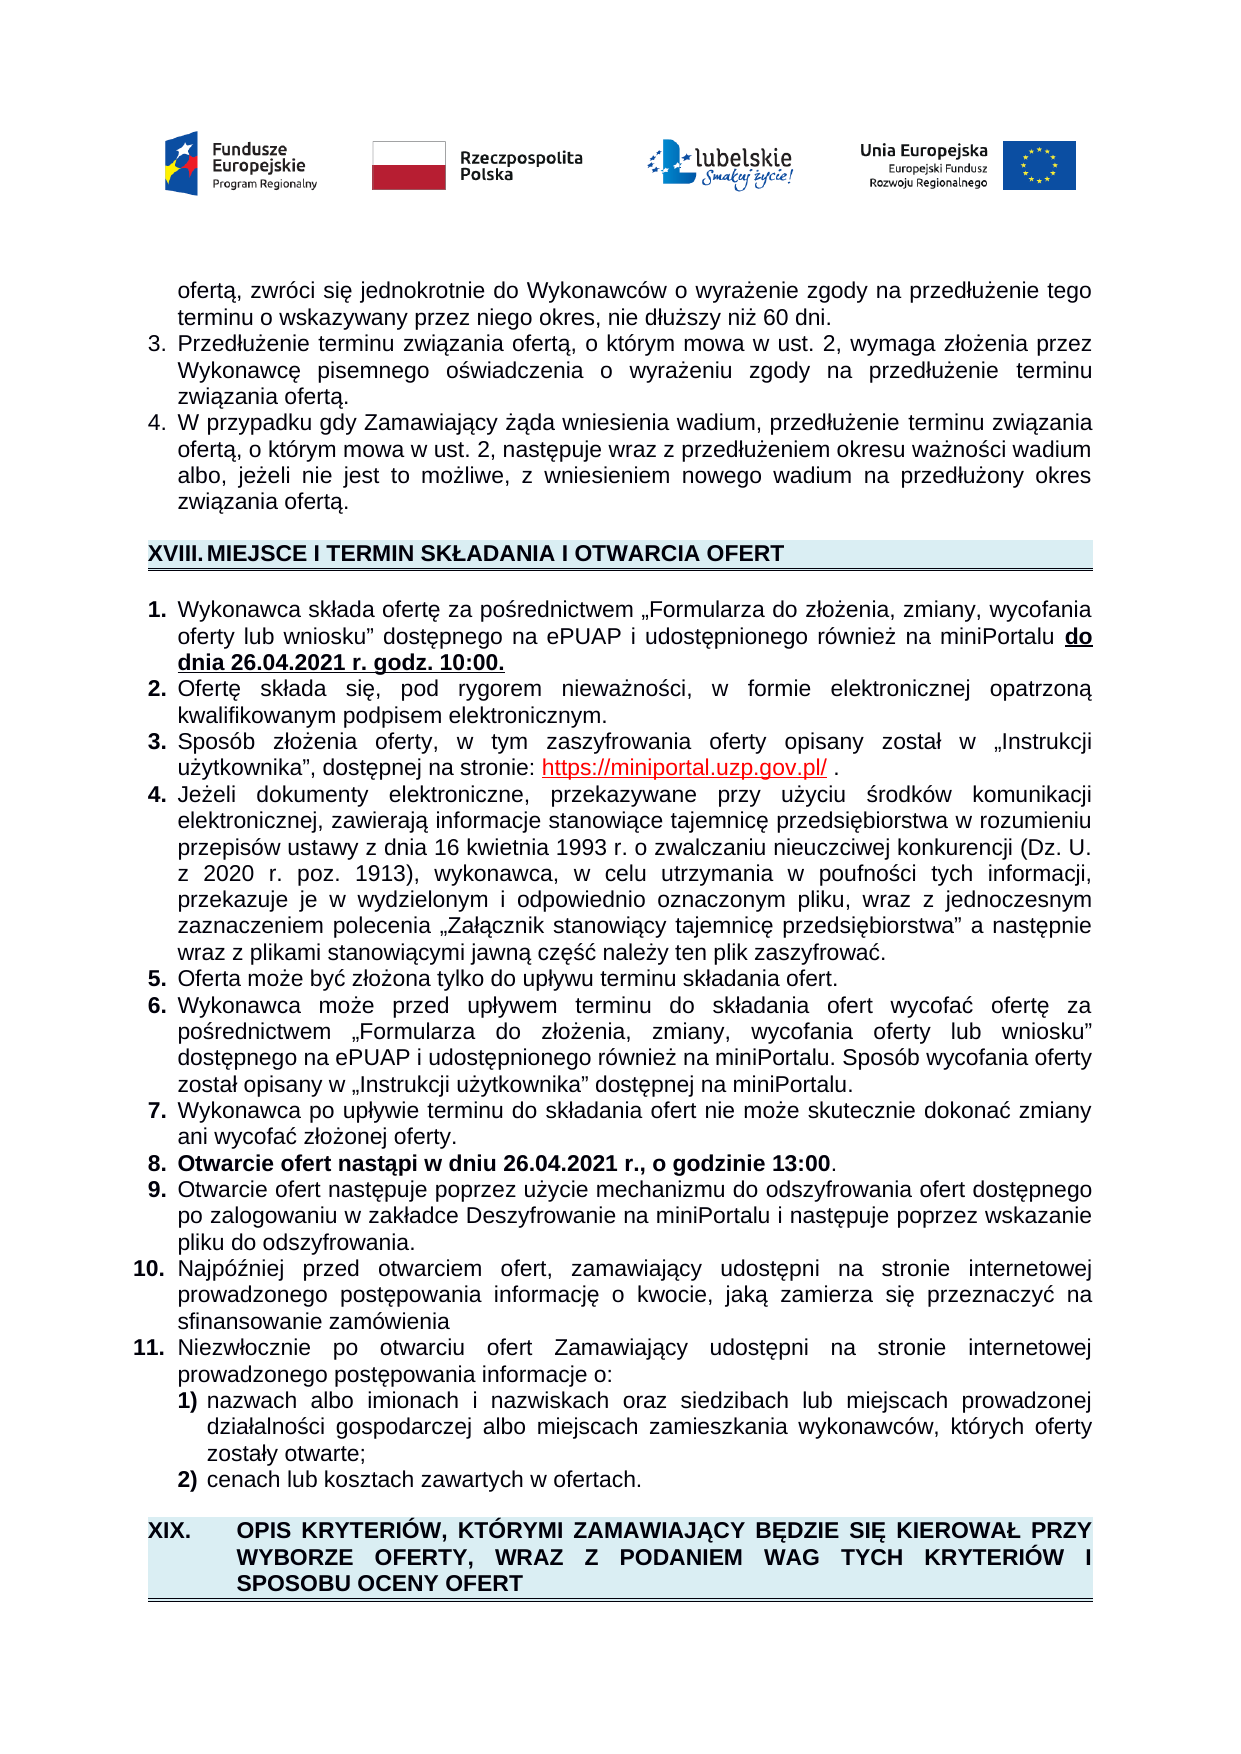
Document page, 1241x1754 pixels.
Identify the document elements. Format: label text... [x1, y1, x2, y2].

list Jeżeli dokumenty elektroniczne, przekazywane przy użyciu środków komunikacji elektronicznej, zawierają informacje stanowiące tajemnicę przedsiębiorstwa w rozumieniu przepisów ustawy z dnia 16 kwietnia 1993 r. o zwalczaniu nieuczciwej konkurencji (Dz. U. z 2020 r. poz. 1913), wykonawca, w celu utrzymania w poufności tych informacji, przekazuje je w wydzielonym i odpowiednio oznaczonym pliku, wraz z jednoczesnym zaznaczeniem polecenia „Załącznik stanowiący tajemnicę przedsiębiorstwa” a następnie wraz z plikami stanowiącymi jawną część należy ten plik zaszyfrować. [148, 781, 1093, 965]
list Przedłużenie terminu związania ofertą, o którym mowa w ust. 2, wymaga złożenia przez Wykonawcę pisemnego oświadczenia o wyrażeniu zgody na przedłużenie terminu związania ofertą. [148, 330, 1093, 409]
list Wykonawca może przed upływem terminu do składania ofert wycofać ofertę za pośrednictwem „Formularza do złożenia, zmiany, wycofania oferty lub wniosku” dostępnego na ePUAP i udostępnionego również na miniPortalu. Sposób wycofania oferty został opisany w „Instrukcji użytkownika” dostępnej na miniPortalu. [148, 992, 1093, 1097]
list W przypadku gdy Zamawiający żąda wniesienia wadium, przedłużenie terminu związania ofertą, o którym mowa w ust. 2, następuje wraz z przedłużeniem okresu ważności wadium albo, jeżeli nie jest to możliwe, z wniesieniem nowego wadium na przedłużony okres związania ofertą. [148, 409, 1093, 515]
list Wykonawca po upływie terminu do składania ofert nie może skutecznie dokonać zmiany ani wycofać złożonej oferty. [148, 1097, 1093, 1150]
list Niezwłocznie po otwarciu ofert Zamawiający udostępni na stronie internetowej prowadzonego postępowania informacje o: [133, 1334, 1093, 1387]
list Sposób złożenia oferty, w tym zaszyfrowania oferty opisany został w „Instrukcji użytkownika”, dostępnej na stronie: https://miniportal.uzp.gov.pl/ . [148, 728, 1093, 781]
list Otwarcie ofert następuje poprzez użycie mechanizmu do odszyfrowania ofert dostępnego po zalogowaniu w zakładce Deszyfrowanie na miniPortalu i następuje poprzez wskazanie pliku do odszyfrowania. [148, 1176, 1093, 1255]
text XVIII. MIEJSCE I TERMIN SKŁADANIA I OTWARCIA OFERT [148, 540, 1093, 568]
list Wykonawca składa ofertę za pośrednictwem „Formularza do złożenia, zmiany, wycofania oferty lub wniosku” dostępnego na ePUAP i udostępnionego również na miniPortalu do dnia 26.04.2021 r. godz. 10:00. [148, 596, 1093, 675]
list nazwach albo imionach i nazwiskach oraz siedzibach lub miejscach prowadzonej działalności gospodarczej albo miejscach zamieszkania wykonawców, których oferty zostały otwarte; [177, 1387, 1093, 1466]
list Najpóźniej przed otwarciem ofert, zamawiający udostępni na stronie internetowej prowadzonego postępowania informację o kwocie, jaką zamierza się przeznaczyć na sfinansowanie zamówienia [133, 1255, 1093, 1334]
text XIX. OPIS KRYTERIÓW, KTÓRYMI ZAMAWIAJĄCY BĘDZIE SIĘ KIEROWAŁ PRZY WYBORZE OFERTY, WRAZ Z PODANIEM WAG TYCH KRYTERIÓW I SPOSOBU OCENY OFERT [148, 1517, 1093, 1598]
list Oferta może być złożona tylko do upływu terminu składania ofert. [148, 965, 1093, 992]
list Otwarcie ofert nastąpi w dniu 26.04.2021 r., o godzinie 13:00. [148, 1150, 1093, 1176]
picture [147, 73, 1092, 249]
list Ofertę składa się, pod rygorem nieważności, w formie elektronicznej opatrzoną kwalifikowanym podpisem elektronicznym. [148, 675, 1093, 728]
list cenach lub kosztach zawartych w ofertach. [177, 1466, 1093, 1492]
